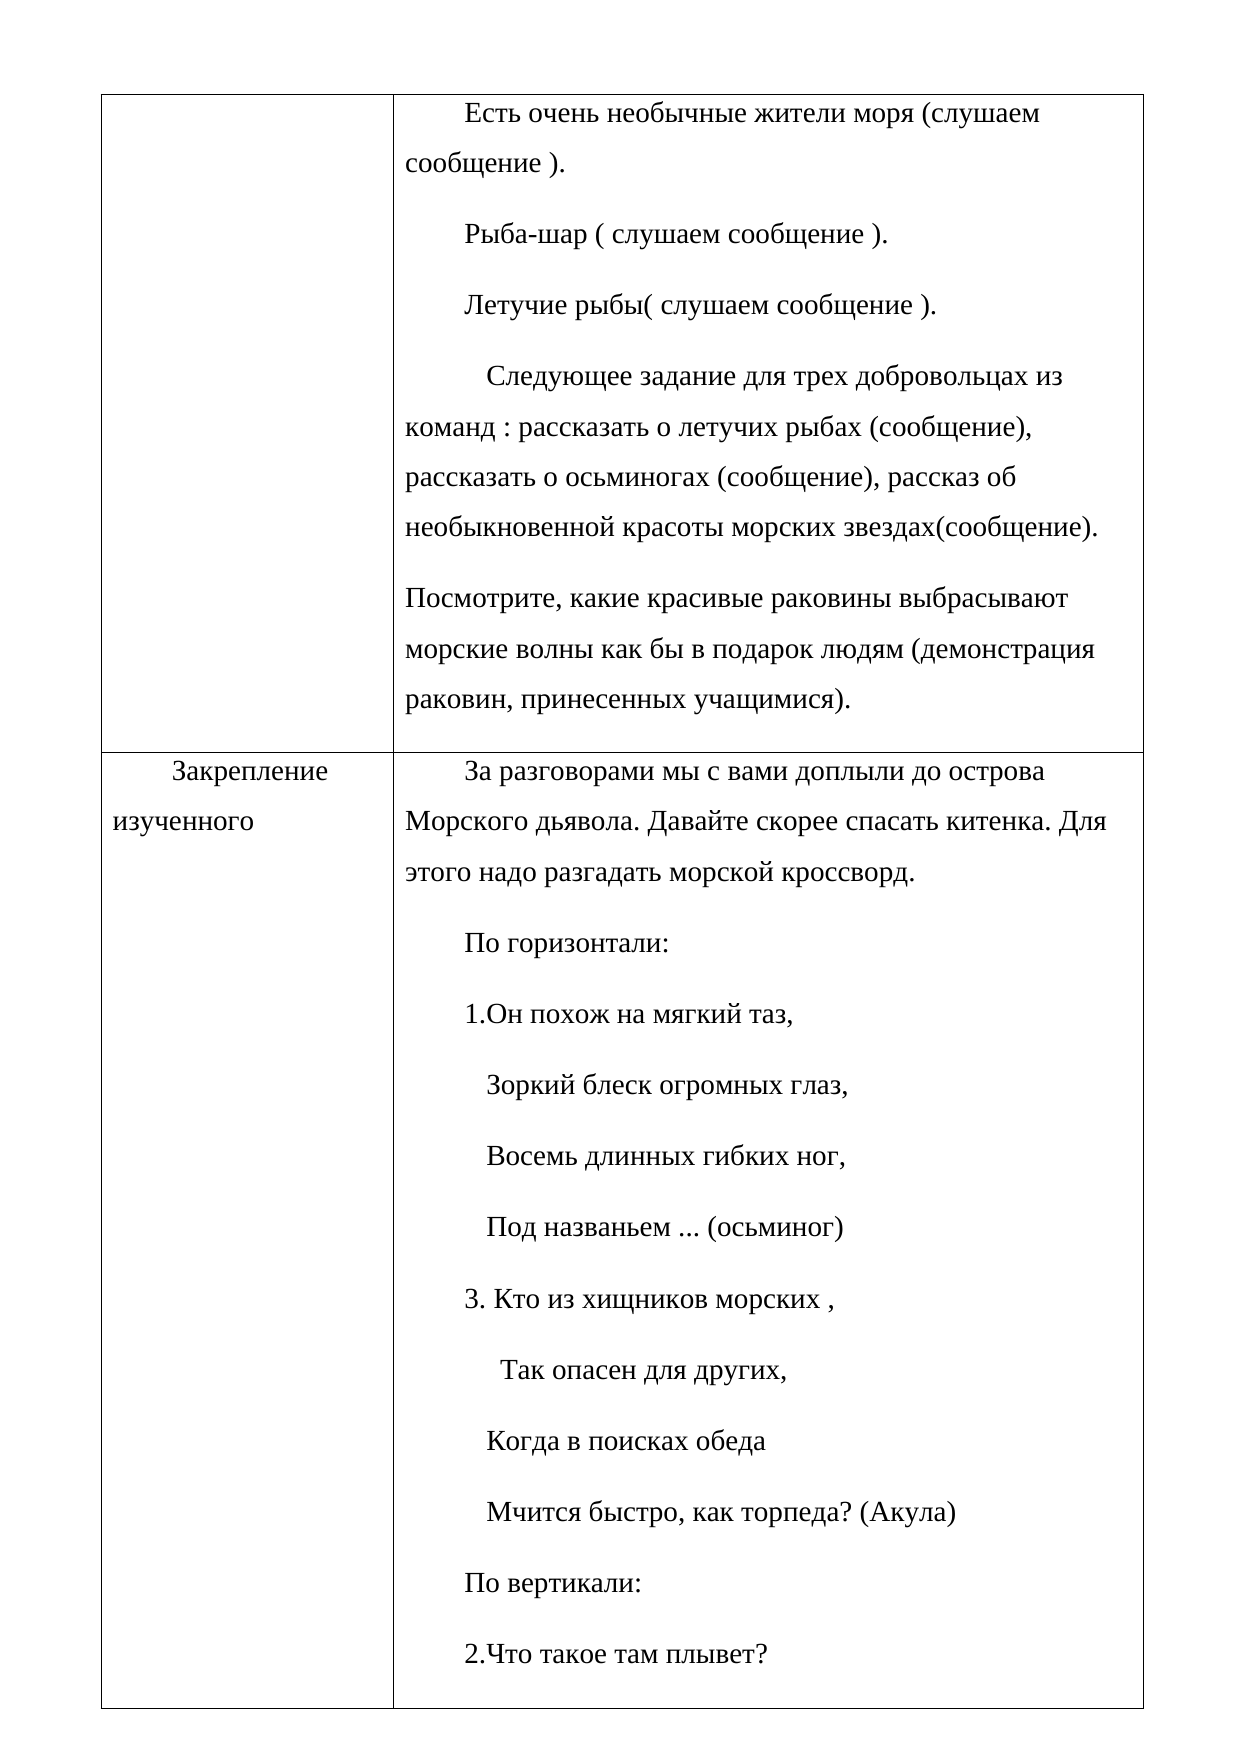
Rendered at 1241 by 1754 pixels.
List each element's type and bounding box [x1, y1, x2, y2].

table_cell [394, 95, 1143, 752]
table_cell [102, 753, 393, 1707]
table_cell [102, 95, 393, 752]
table_cell [394, 753, 1143, 1707]
